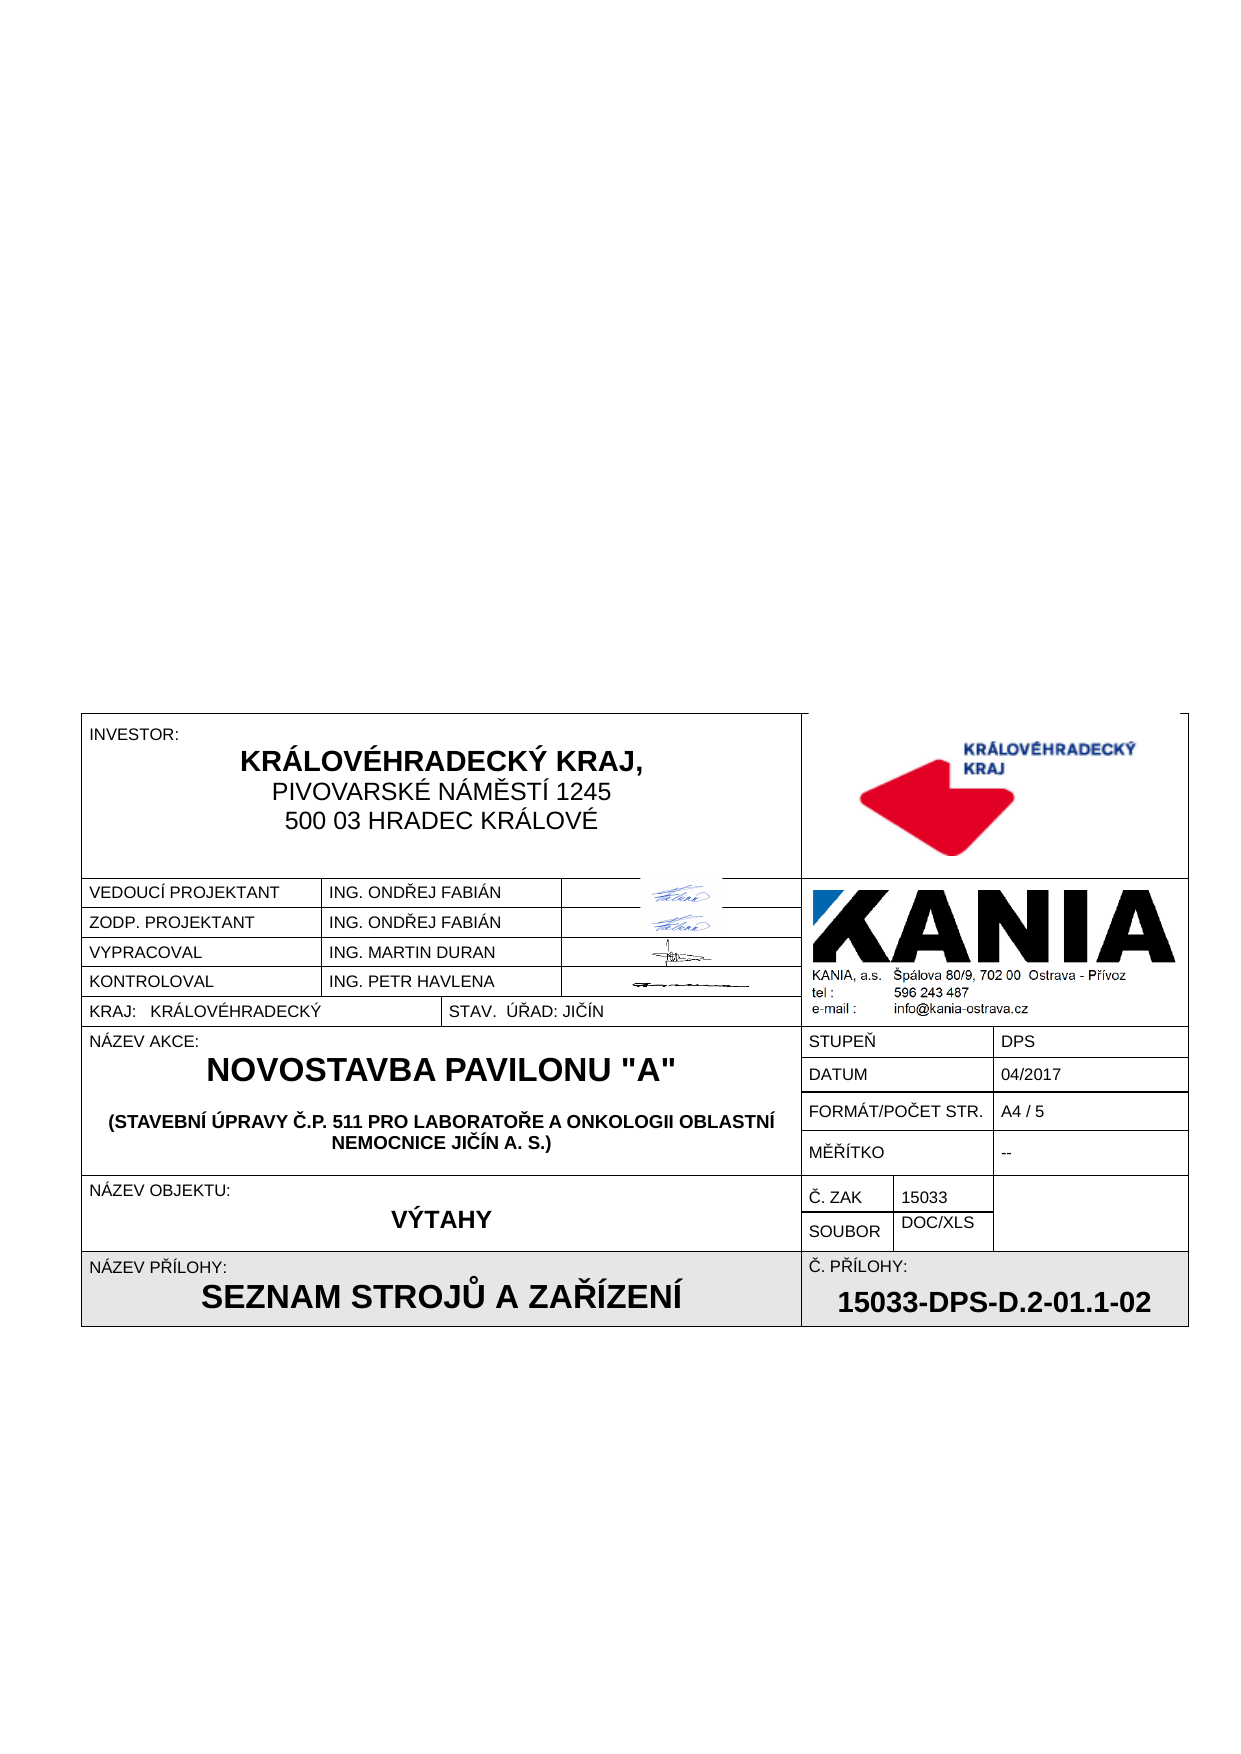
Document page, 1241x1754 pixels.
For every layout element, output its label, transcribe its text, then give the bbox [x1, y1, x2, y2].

picture [651, 938, 712, 966]
table_cell STUPEŇ [802, 1027, 993, 1057]
table_cell [802, 879, 1188, 1026]
table_cell [723, 908, 801, 937]
table_cell DATUM [802, 1058, 993, 1091]
table_cell NÁZEV PŘÍLOHY: SEZNAM STROJŮ A ZAŘÍZENÍ [82, 1252, 801, 1326]
table_cell -- [994, 1131, 1188, 1175]
table_cell FORMÁT/POČET STR. [802, 1093, 993, 1129]
table_cell [894, 1176, 993, 1184]
table_cell ING. ONDŘEJ FABIÁN [322, 879, 561, 907]
table_cell NÁZEV OBJEKTU: VÝTAHY [82, 1176, 801, 1251]
table_cell [562, 938, 651, 966]
table_cell MĚŘÍTKO [802, 1131, 993, 1175]
table_cell [802, 1176, 893, 1184]
table_cell ING. MARTIN DURAN [322, 938, 561, 966]
table_cell VEDOUCÍ PROJEKTANT [82, 879, 321, 907]
table_cell ING. ONDŘEJ FABIÁN [322, 908, 561, 937]
table_cell Č. ZAK [802, 1184, 893, 1211]
table_cell 04/2017 [994, 1058, 1188, 1091]
table_cell KONTROLOVAL [82, 967, 321, 996]
table_cell KRAJ: KRÁLOVÉHRADECKÝ [82, 997, 441, 1026]
table_cell [994, 1176, 1188, 1251]
table_cell ING. PETR HAVLENA [322, 967, 561, 996]
table_header INVESTOR: KRÁLOVÉHRADECKÝ KRAJ, PIVOVARSKÉ NÁMĚSTÍ 1245 500 03 HRADEC KRÁLOVÉ [82, 714, 801, 877]
table_cell Č. PŘÍLOHY: 15033-DPS-D.2-01.1-02 [802, 1252, 1188, 1326]
table_header [802, 714, 1188, 877]
table_cell NÁZEV AKCE: NOVOSTAVBA PAVILONU ʺAʺ (STAVEBNÍ ÚPRAVY Č.P. 511 PRO LABORATOŘE A ONKOLOGII OBLASTNÍ NEMOCNICE JIČÍN A. S.) [82, 1027, 801, 1175]
table_cell ZODP. PROJEKTANT [82, 908, 321, 937]
table_cell DPS [994, 1027, 1188, 1057]
table_cell [723, 879, 801, 907]
table_cell 15033 [894, 1184, 993, 1211]
table_cell A4 / 5 [994, 1093, 1188, 1129]
table_cell DOC/XLS [894, 1213, 993, 1251]
table_cell [562, 879, 640, 907]
table_cell VYPRACOVAL [82, 938, 321, 966]
table_cell [712, 938, 801, 966]
table_cell [562, 908, 640, 937]
picture [808, 713, 1181, 856]
picture [810, 886, 1179, 1018]
table_cell STAV. ÚŘAD: JIČÍN [442, 997, 801, 1026]
table_cell [562, 967, 801, 996]
table_cell SOUBOR [802, 1213, 893, 1251]
